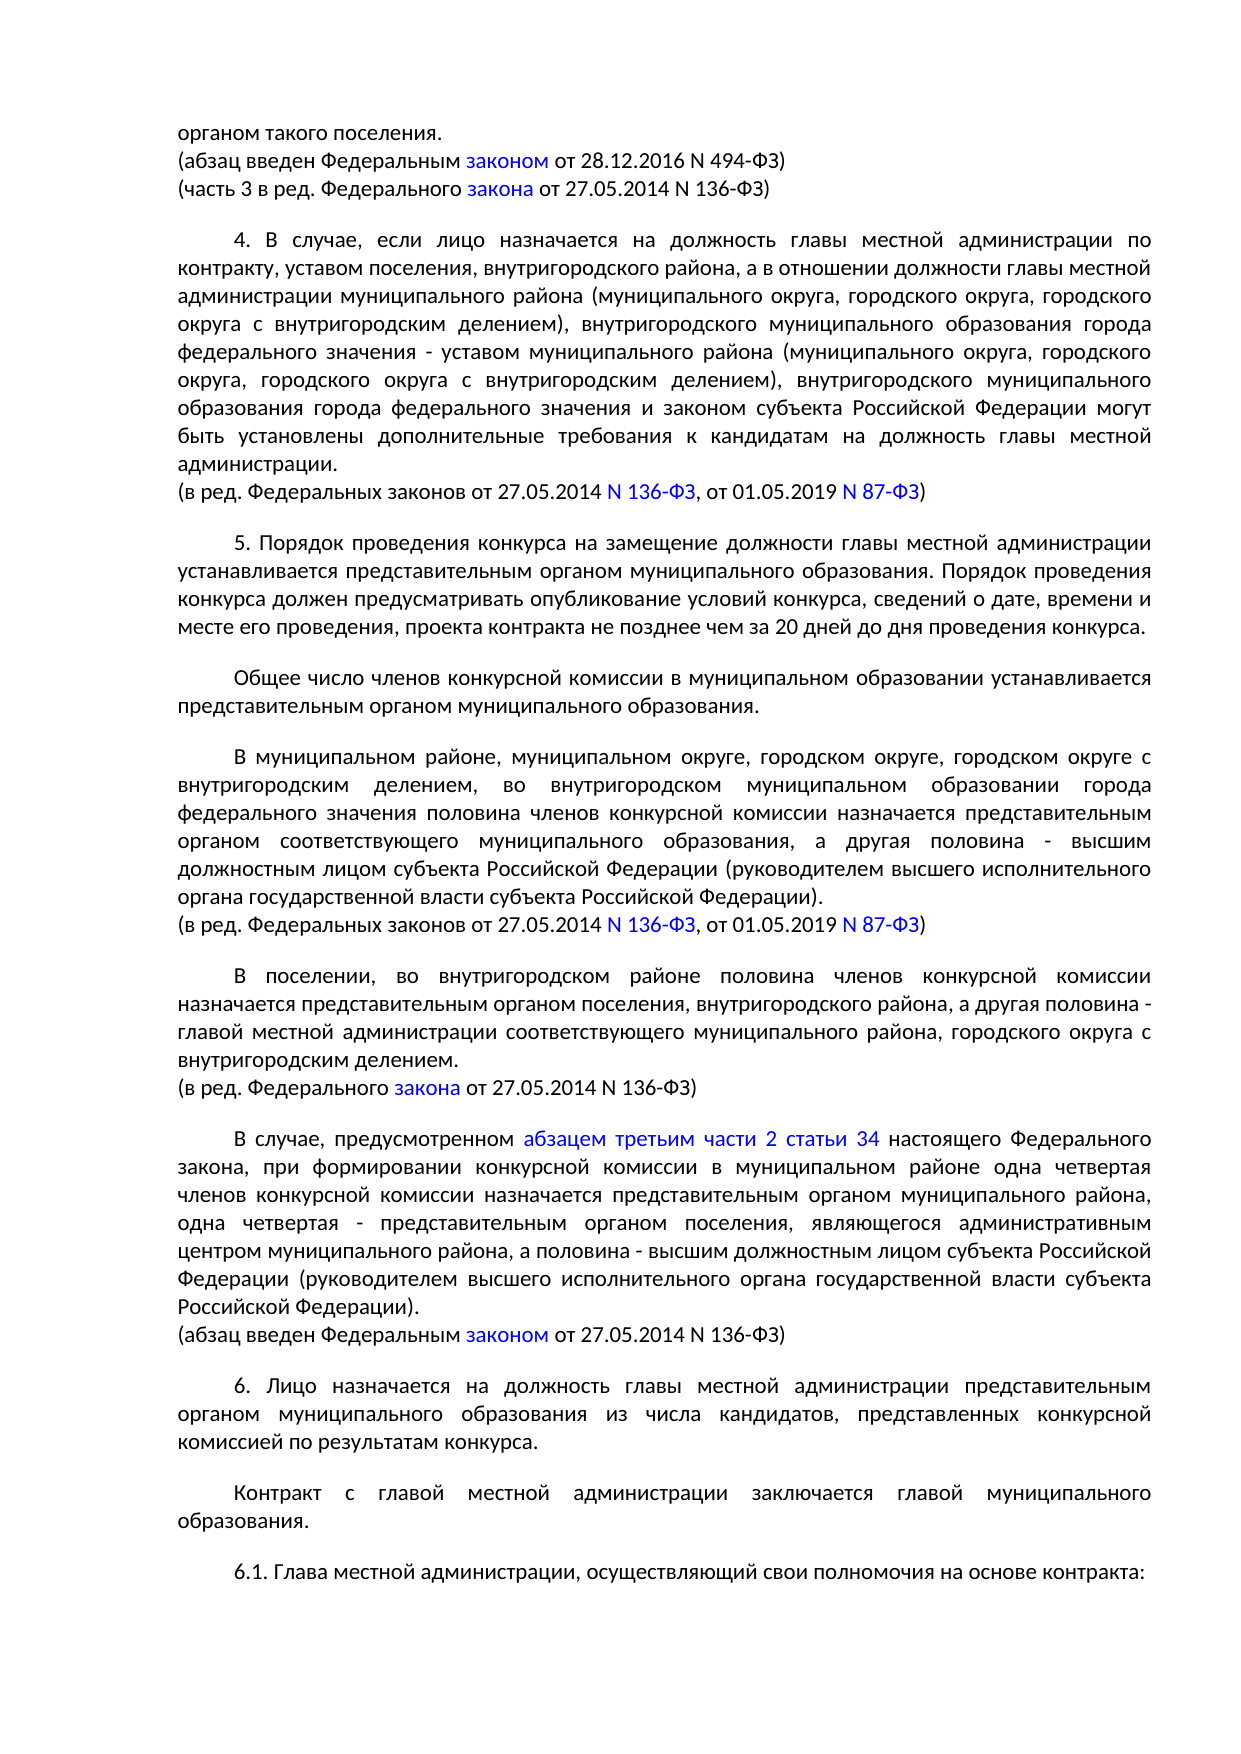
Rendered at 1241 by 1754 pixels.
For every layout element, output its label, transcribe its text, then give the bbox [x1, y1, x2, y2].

text (в ред. Федерального закона от 27.05.2014 N 136-ФЗ) [177, 1073, 1152, 1101]
text (в ред. Федеральных законов от 27.05.2014 N 136-ФЗ, от 01.05.2019 N 87-ФЗ) [177, 477, 1152, 505]
text В муниципальном районе, муниципальном округе, городском округе, городском округе с внутригородским делением, во внутригородском муниципальном образовании города федерального значения половина членов конкурсной комиссии назначается представительным органом соответствующего муниципального образования, а другая половина - высшим должностным лицом субъекта Российской Федерации (руководителем высшего исполнительного органа государственной власти субъекта Российской Федерации). [177, 742, 1152, 910]
text Общее число членов конкурсной комиссии в муниципальном образовании устанавливается представительным органом муниципального образования. [177, 663, 1152, 719]
text 4. В случае, если лицо назначается на должность главы местной администрации по контракту, уставом поселения, внутригородского района, а в отношении должности главы местной администрации муниципального района (муниципального округа, городского округа, городского округа с внутригородским делением), внутригородского муниципального образования города федерального значения - уставом муниципального района (муниципального округа, городского округа, городского округа с внутригородским делением), внутригородского муниципального образования города федерального значения и законом субъекта Российской Федерации могут быть установлены дополнительные требования к кандидатам на должность главы местной администрации. [177, 225, 1152, 477]
text Контракт с главой местной администрации заключается главой муниципального образования. [177, 1478, 1152, 1534]
text (часть 3 в ред. Федерального закона от 27.05.2014 N 136-ФЗ) [177, 174, 1152, 202]
text 5. Порядок проведения конкурса на замещение должности главы местной администрации устанавливается представительным органом муниципального образования. Порядок проведения конкурса должен предусматривать опубликование условий конкурса, сведений о дате, времени и месте его проведения, проекта контракта не позднее чем за 20 дней до дня проведения конкурса. [177, 528, 1152, 640]
text В случае, предусмотренном абзацем третьим части 2 статьи 34 настоящего Федерального закона, при формировании конкурсной комиссии в муниципальном районе одна четвертая членов конкурсной комиссии назначается представительным органом муниципального района, одна четвертая - представительным органом поселения, являющегося административным центром муниципального района, а половина - высшим должностным лицом субъекта Российской Федерации (руководителем высшего исполнительного органа государственной власти субъекта Российской Федерации). [177, 1124, 1152, 1320]
text 6. Лицо назначается на должность главы местной администрации представительным органом муниципального образования из числа кандидатов, представленных конкурсной комиссией по результатам конкурса. [177, 1371, 1152, 1455]
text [177, 118, 1152, 146]
text (абзац введен Федеральным законом от 28.12.2016 N 494-ФЗ) [177, 146, 1152, 174]
text (в ред. Федеральных законов от 27.05.2014 N 136-ФЗ, от 01.05.2019 N 87-ФЗ) [177, 910, 1152, 938]
text (абзац введен Федеральным законом от 27.05.2014 N 136-ФЗ) [177, 1320, 1152, 1348]
text 6.1. Глава местной администрации, осуществляющий свои полномочия на основе контракта: [177, 1557, 1152, 1585]
text В поселении, во внутригородском районе половина членов конкурсной комиссии назначается представительным органом поселения, внутригородского района, а другая половина - главой местной администрации соответствующего муниципального района, городского округа с внутригородским делением. [177, 961, 1152, 1073]
